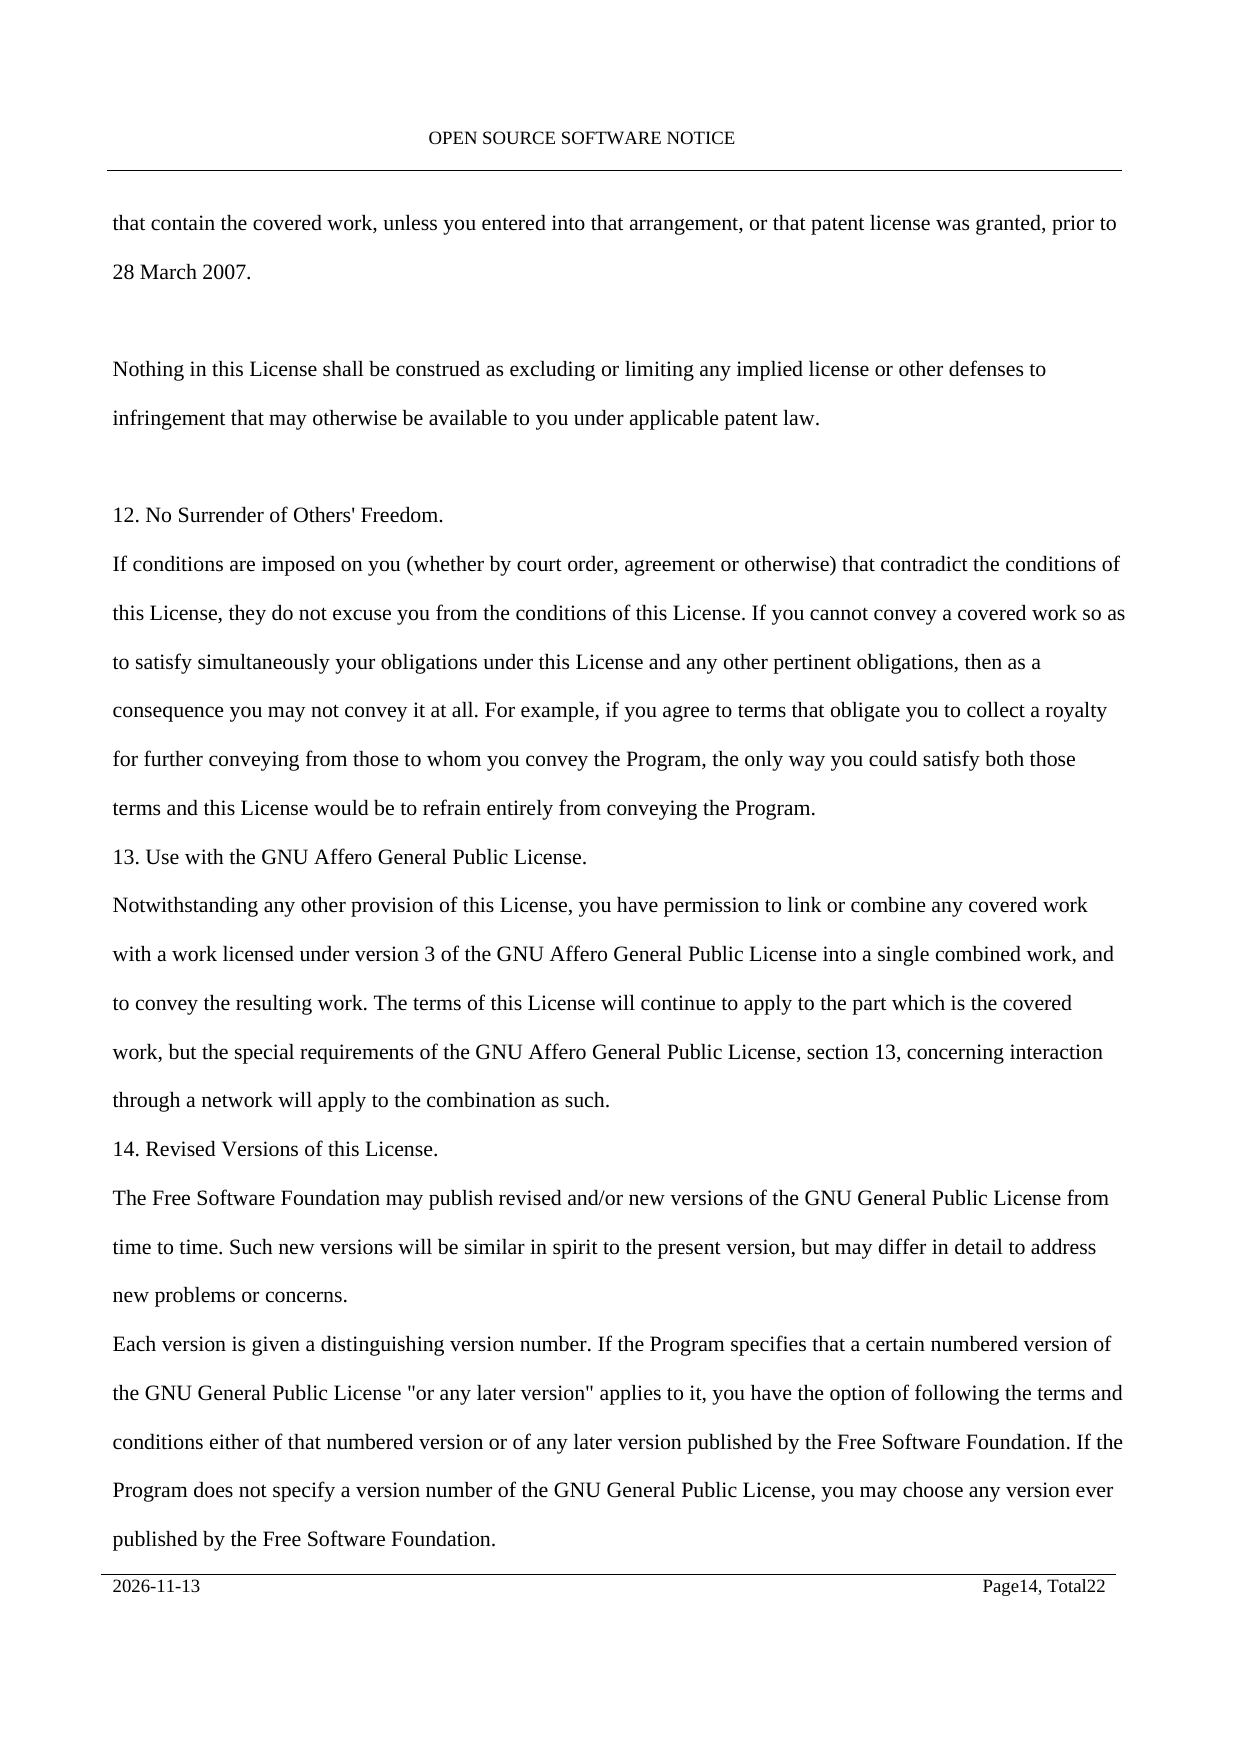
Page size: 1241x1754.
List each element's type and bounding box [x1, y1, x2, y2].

text [112, 206, 1128, 1555]
